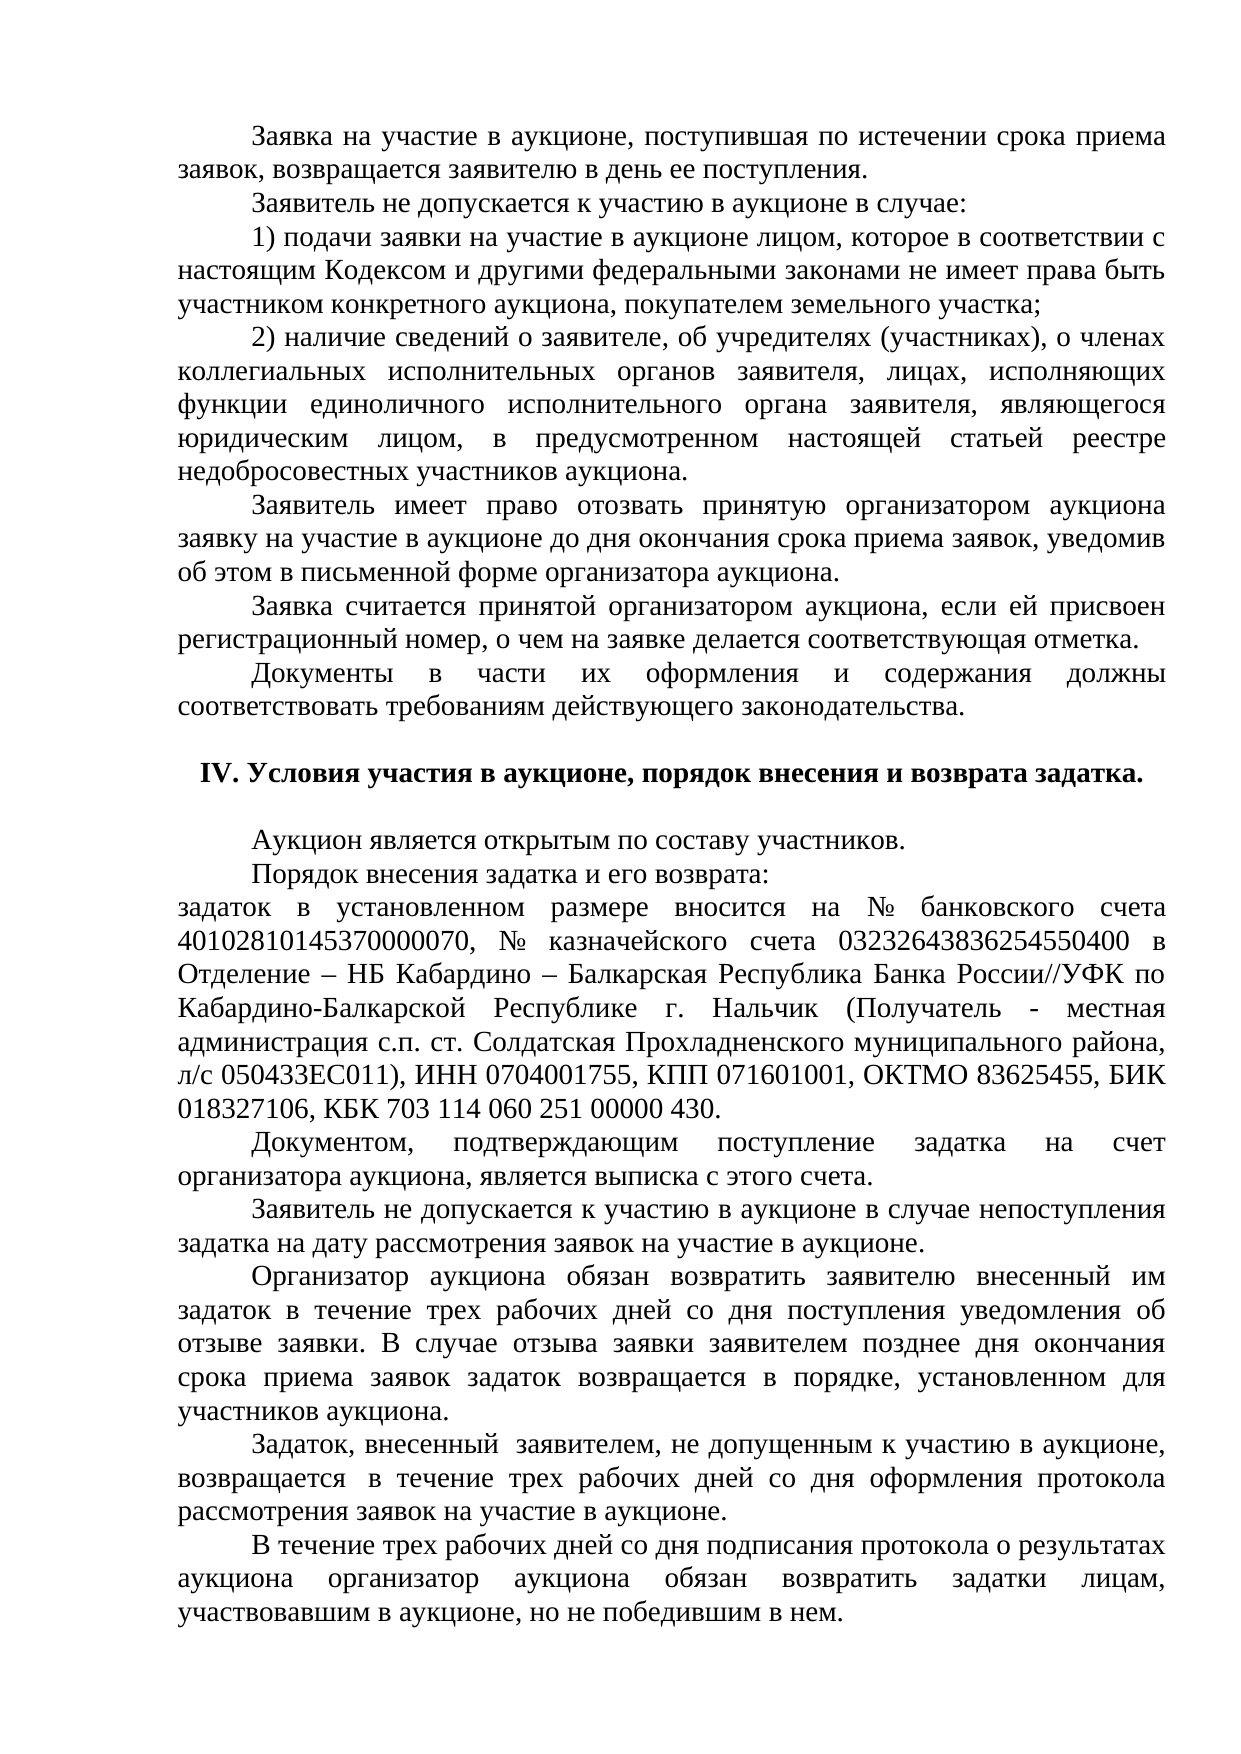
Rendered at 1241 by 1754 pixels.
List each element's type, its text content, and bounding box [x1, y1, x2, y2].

text 1) подачи заявки на участие в аукционе лицом, которое в соответствии с настоящим Кодексом и другими федеральными законами не имеет права быть участником конкретного аукциона, покупателем земельного участка; [177, 219, 1167, 319]
text В течение трех рабочих дней со дня подписания протокола о результатах аукциона организатор аукциона обязан возвратить задатки лицам, участвовавшим в аукционе, но не победившим в нем. [177, 1527, 1167, 1627]
text Заявитель не допускается к участию в аукционе в случае непоступления задатка на дату рассмотрения заявок на участие в аукционе. [177, 1191, 1167, 1258]
text IV. Условия участия в аукционе, порядок внесения и возврата задатка. [177, 755, 1167, 789]
text Документы в части их оформления и содержания должны соответствовать требованиям действующего законодательства. [177, 655, 1167, 722]
text 2) наличие сведений о заявителе, об учредителях (участниках), о членах коллегиальных исполнительных органов заявителя, лицах, исполняющих функции единоличного исполнительного органа заявителя, являющегося юридическим лицом, в предусмотренном настоящей статьей реестре недобросовестных участников аукциона. [177, 319, 1167, 487]
text Заявка на участие в аукционе, поступившая по истечении срока приема заявок, возвращается заявителю в день ее поступления. [177, 118, 1167, 185]
text Заявитель не допускается к участию в аукционе в случае: [177, 185, 1167, 219]
text Задаток, внесенный заявителем, не допущенным к участию в аукционе, возвращается в течение трех рабочих дней со дня оформления протокола рассмотрения заявок на участие в аукционе. [177, 1426, 1167, 1527]
text Документом, подтверждающим поступление задатка на счет организатора аукциона, является выписка с этого счета. [177, 1124, 1167, 1191]
text Заявитель имеет право отозвать принятую организатором аукциона заявку на участие в аукционе до дня окончания срока приема заявок, уведомив об этом в письменной форме организатора аукциона. [177, 487, 1167, 588]
text Заявка считается принятой организатором аукциона, если ей присвоен регистрационный номер, о чем на заявке делается соответствующая отметка. [177, 588, 1167, 655]
text задаток в установленном размере вносится на № банковского счета 40102810145370000070, № казначейского счета 03232643836254550400 в Отделение – НБ Кабардино – Балкарская Республика Банка России//УФК по Кабардино-Балкарской Республике г. Нальчик (Получатель - местная администрация с.п. ст. Солдатская Прохладненского муниципального района, л/с 050433ЕС011), ИНН 0704001755, КПП 071601001, ОКТМО 83625455, БИК 018327106, КБК 703 114 060 251 00000 430. [177, 889, 1167, 1124]
text Аукцион является открытым по составу участников. [177, 822, 1167, 856]
text Организатор аукциона обязан возвратить заявителю внесенный им задаток в течение трех рабочих дней со дня поступления уведомления об отзыве заявки. В случае отзыва заявки заявителем позднее дня окончания срока приема заявок задаток возвращается в порядке, установленном для участников аукциона. [177, 1258, 1167, 1426]
text Порядок внесения задатка и его возврата: [177, 856, 1167, 889]
